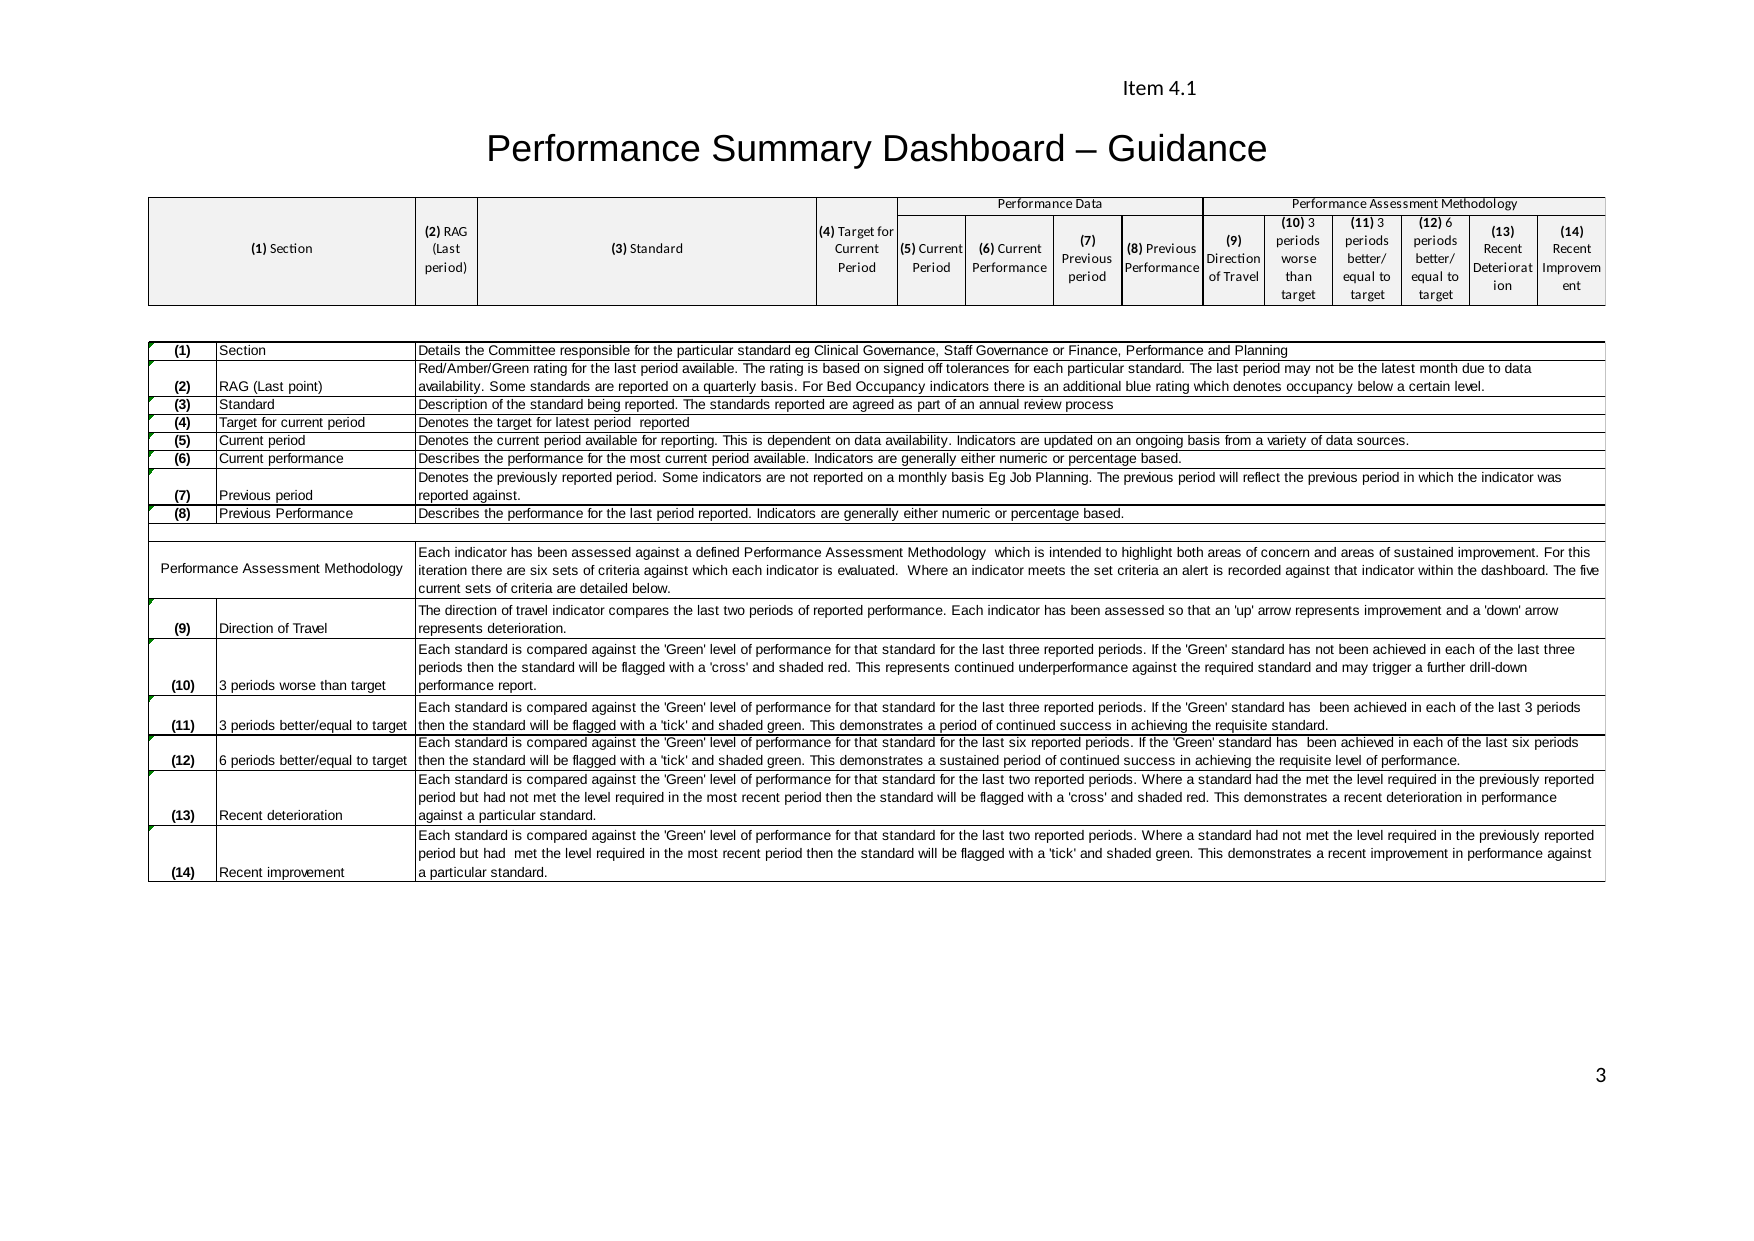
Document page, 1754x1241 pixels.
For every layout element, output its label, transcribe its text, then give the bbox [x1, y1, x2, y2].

text Performance Summary Dashboard – Guidance [148, 126, 1606, 169]
